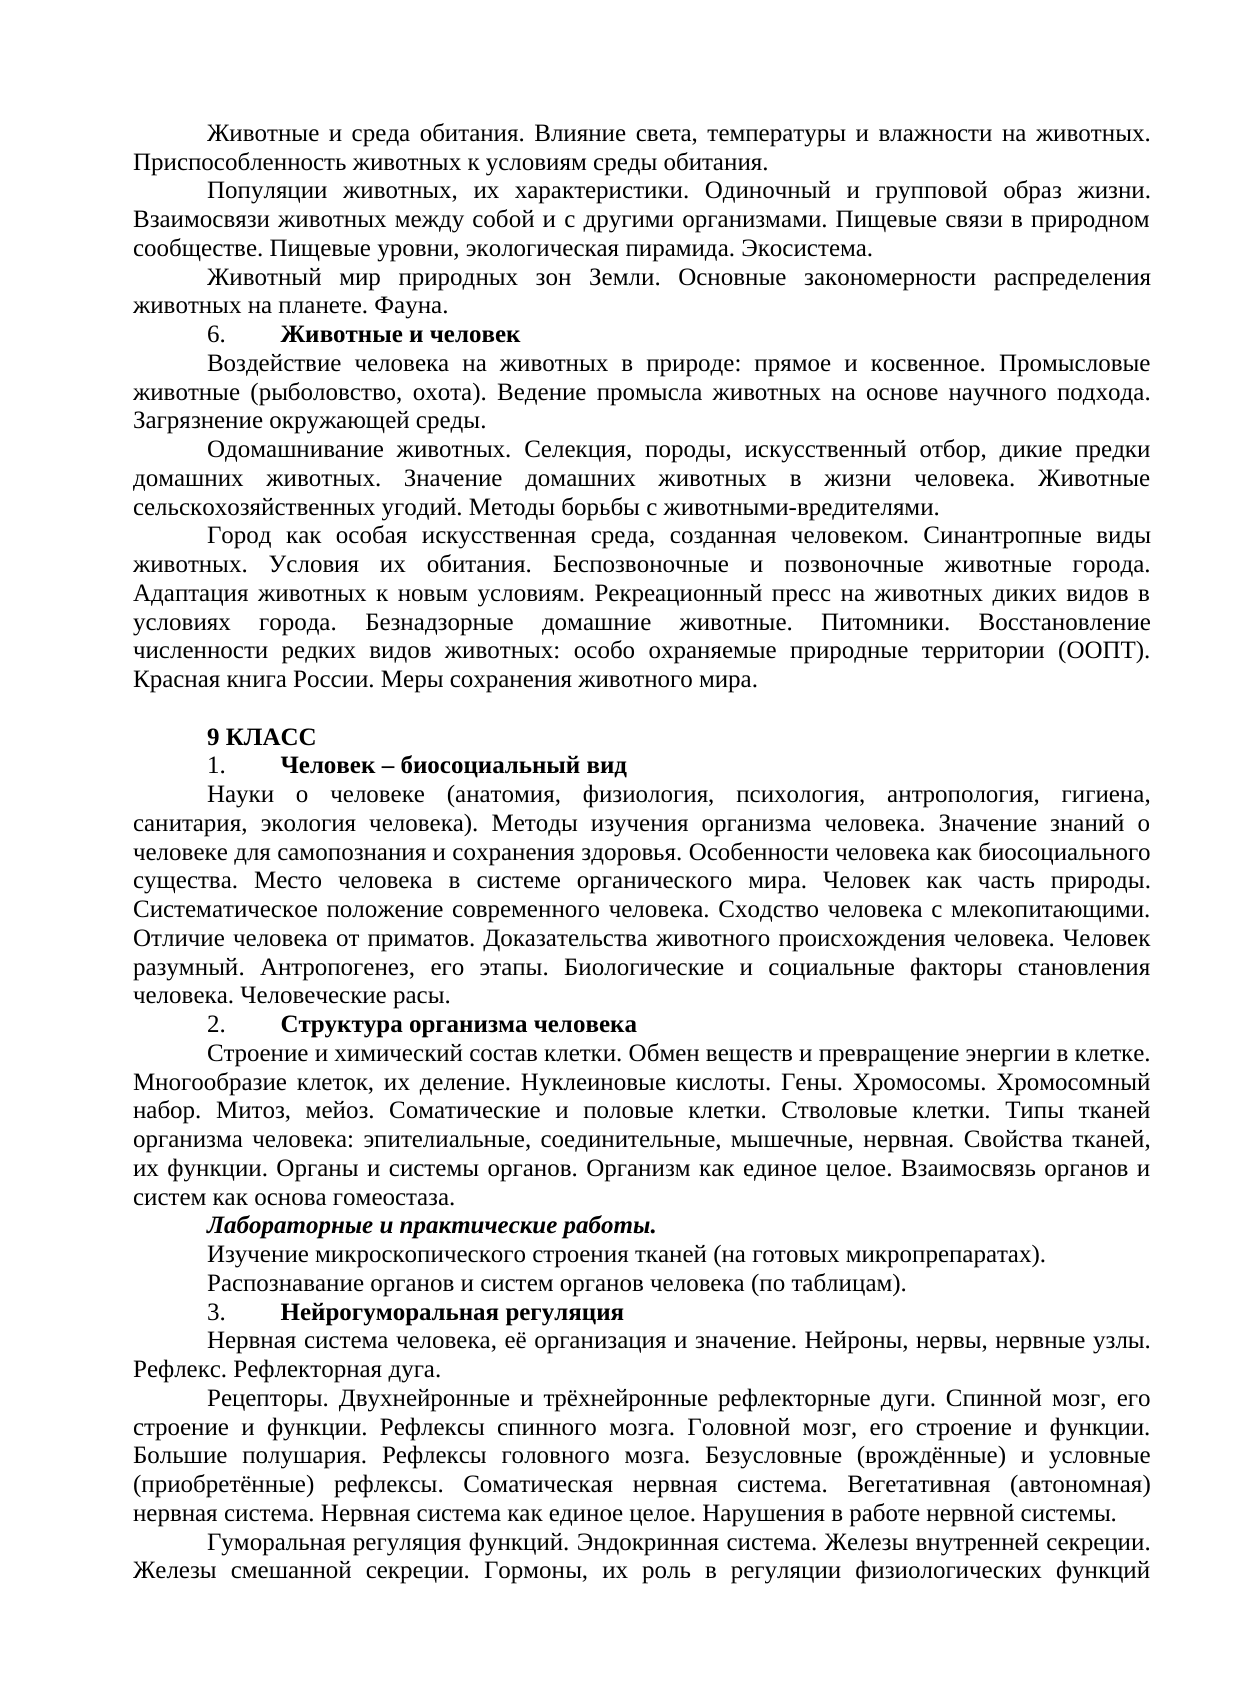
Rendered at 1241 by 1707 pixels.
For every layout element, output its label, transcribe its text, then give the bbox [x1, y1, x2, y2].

text Распознавание органов и систем органов человека (по таблицам). [133, 1268, 1152, 1297]
text Воздействие человека на животных в природе: прямое и косвенное. Промысловые животные (рыболовство, охота). Ведение промысла животных на основе научного подхода. Загрязнение окружающей среды. [133, 348, 1152, 434]
list Нейрогуморальная регуляция [133, 1297, 1152, 1326]
text Нервная система человека, её организация и значение. Нейроны, нервы, нервные узлы. Рефлекс. Рефлекторная дуга. [133, 1326, 1152, 1383]
text Науки о человеке (анатомия, физиология, психология, антропология, гигиена, санитария, экология человека). Методы изучения организма человека. Значение знаний о человеке для самопознания и сохранения здоровья. Особенности человека как биосоциального существа. Место человека в системе органического мира. Человек как часть природы. Систематическое положение современного человека. Сходство человека с млекопитающими. Отличие человека от приматов. Доказательства животного происхождения человека. Человек разумный. Антропогенез, его этапы. Биологические и социальные факторы становления человека. Человеческие расы. [133, 779, 1152, 1009]
text Строение и химический состав клетки. Обмен веществ и превращение энергии в клетке. Многообразие клеток, их деление. Нуклеиновые кислоты. Гены. Хромосомы. Хромосомный набор. Митоз, мейоз. Соматические и половые клетки. Стволовые клетки. Типы тканей организма человека: эпителиальные, соединительные, мышечные, нервная. Свойства тканей, их функции. Органы и системы органов. Организм как единое целое. Взаимосвязь органов и систем как основа гомеостаза. [133, 1038, 1152, 1211]
list Человек – биосоциальный вид [133, 751, 1152, 779]
text Популяции животных, их характеристики. Одиночный и групповой образ жизни. Взаимосвязи животных между собой и с другими организмами. Пищевые связи в природном сообществе. Пищевые уровни, экологическая пирамида. Экосистема. [133, 176, 1152, 262]
text Животные и среда обитания. Влияние света, температуры и влажности на животных. Приспособленность животных к условиям среды обитания. [133, 118, 1152, 176]
text Город как особая искусственная среда, созданная человеком. Синантропные виды животных. Условия их обитания. Беспозвоночные и позвоночные животные города. Адаптация животных к новым условиям. Рекреационный пресс на животных диких видов в условиях города. Безнадзорные домашние животные. Питомники. Восстановление численности редких видов животных: особо охраняемые природные территории (ООПТ). Красная книга России. Меры сохранения животного мира. [133, 521, 1152, 693]
text Животный мир природных зон Земли. Основные закономерности распределения животных на планете. Фауна. [133, 262, 1152, 319]
text 9 КЛАСС [133, 722, 1152, 751]
list Структура организма человека [133, 1009, 1152, 1038]
text Изучение микроскопического строения тканей (на готовых микропрепаратах). [133, 1239, 1152, 1268]
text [133, 1527, 1152, 1584]
text Рецепторы. Двухнейронные и трёхнейронные рефлекторные дуги. Спинной мозг, его строение и функции. Рефлексы спинного мозга. Головной мозг, его строение и функции. Большие полушария. Рефлексы головного мозга. Безусловные (врождённые) и условные (приобретённые) рефлексы. Соматическая нервная система. Вегетативная (автономная) нервная система. Нервная система как единое целое. Нарушения в работе нервной системы. [133, 1383, 1152, 1527]
text Одомашнивание животных. Селекция, породы, искусственный отбор, дикие предки домашних животных. Значение домашних животных в жизни человека. Животные сельскохозяйственных угодий. Методы борьбы с животными-вредителями. [133, 434, 1152, 521]
list Животные и человек [133, 319, 1152, 348]
text Лабораторные и практические работы. [133, 1211, 1152, 1239]
